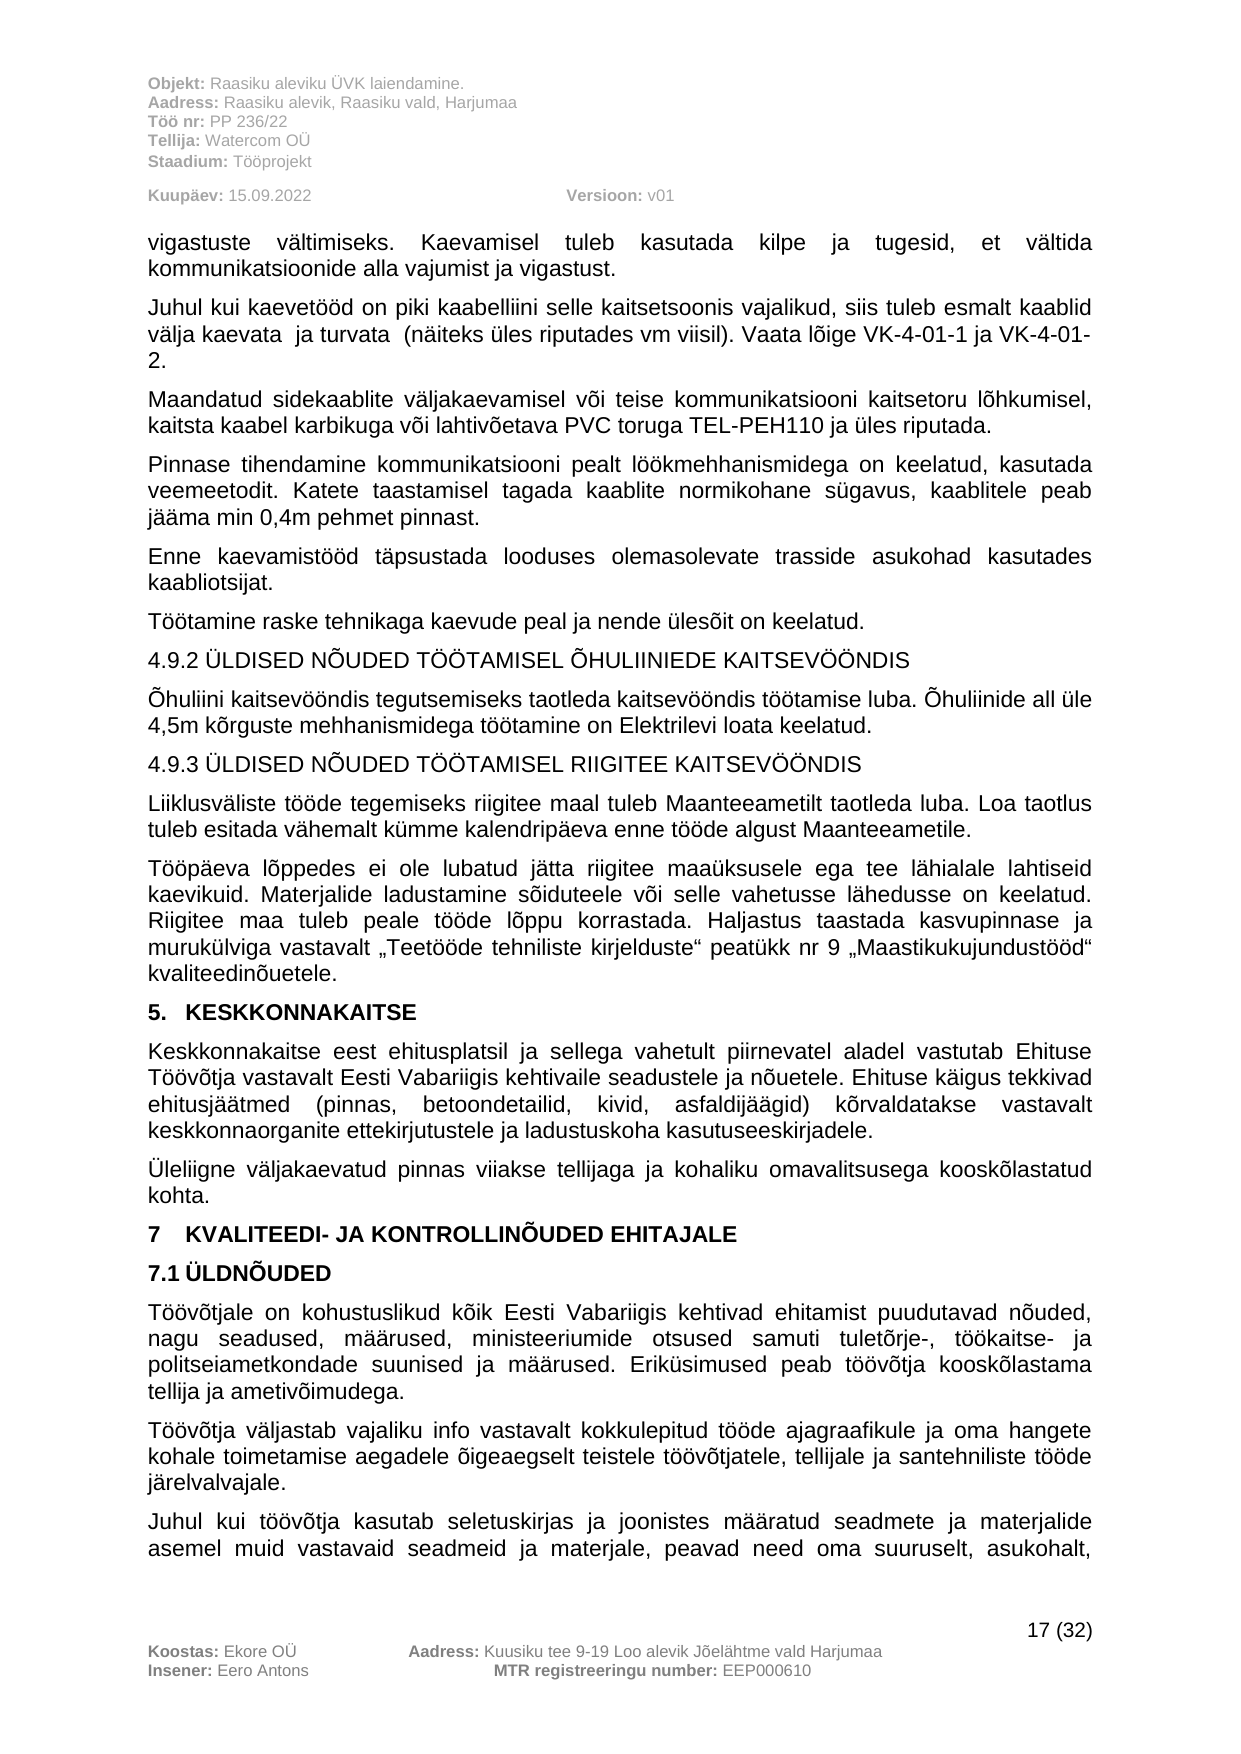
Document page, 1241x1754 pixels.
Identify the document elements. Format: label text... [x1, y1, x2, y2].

text Töötamine raske tehnikaga kaevude peal ja nende ülesõit on keelatud. [148, 608, 1093, 634]
text Töövõtjale on kohustuslikud kõik Eesti Vabariigis kehtivad ehitamist puudutavad nõuded, nagu seadused, määrused, ministeeriumide otsused samuti tuletõrje-, töökaitse- ja politseiametkondade suunised ja määrused. Eriküsimused peab töövõtja kooskõlastama tellija ja ametivõimudega. [148, 1299, 1093, 1404]
text Juhul kui kaevetööd on piki kaabelliini selle kaitsetsoonis vajalikud, siis tuleb esmalt kaablid välja kaevata ja turvata (näiteks üles riputades vm viisil). Vaata lõige VK-4-01-1 ja VK-4-01-2. [148, 294, 1093, 373]
text Tööpäeva lõppedes ei ole lubatud jätta riigitee maaüksusele ega tee lähialale lahtiseid kaevikuid. Materjalide ladustamine sõiduteele või selle vahetusse lähedusse on keelatud. Riigitee maa tuleb peale tööde lõppu korrastada. Haljastus taastada kasvupinnase ja murukülviga vastavalt „Teetööde tehniliste kirjelduste“ peatükk nr 9 „Maastikukujundustööd“ kvaliteedinõuetele. [148, 855, 1093, 987]
subtitle 4.9.2 ÜLDISED NÕUDED TÖÖTAMISEL ÕHULIINIEDE KAITSEVÖÖNDIS [148, 647, 1093, 673]
subtitle 4.9.3 ÜLDISED NÕUDED TÖÖTAMISEL RIIGITEE KAITSEVÖÖNDIS [148, 751, 1093, 777]
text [148, 1508, 1093, 1561]
text Keskkonnakaitse eest ehitusplatsil ja sellega vahetult piirnevatel aladel vastutab Ehituse Töövõtja vastavalt Eesti Vabariigis kehtivaile seadustele ja nõuetele. Ehituse käigus tekkivad ehitusjäätmed (pinnas, betoondetailid, kivid, asfaldijäägid) kõrvaldatakse vastavalt keskkonnaorganite ettekirjutustele ja ladustuskoha kasutuseeskirjadele. [148, 1038, 1093, 1143]
text Enne kaevamistööd täpsustada looduses olemasolevate trasside asukohad kasutades kaabliotsijat. [148, 543, 1093, 595]
text Üleliigne väljakaevatud pinnas viiakse tellijaga ja kohaliku omavalitsusega kooskõlastatud kohta. [148, 1156, 1093, 1208]
text Maandatud sidekaablite väljakaevamisel või teise kommunikatsiooni kaitsetoru lõhkumisel, kaitsta kaabel karbikuga või lahtivõetava PVC toruga TEL-PEH110 ja üles riputada. [148, 386, 1093, 438]
subtitle ÜLDNÕUDED [148, 1260, 1093, 1286]
text Töövõtja väljastab vajaliku info vastavalt kokkulepitud tööde ajagraafikule ja oma hangete kohale toimetamise aegadele õigeaegselt teistele töövõtjatele, tellijale ja santehniliste tööde järelvalvajale. [148, 1417, 1093, 1496]
subtitle KESKKONNAKAITSE [148, 999, 1093, 1025]
text Pinnase tihendamine kommunikatsiooni pealt löökmehhanismidega on keelatud, kasutada veemeetodit. Katete taastamisel tagada kaablite normikohane sügavus, kaablitele peab jääma min 0,4m pehmet pinnast. [148, 451, 1093, 530]
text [148, 229, 1093, 282]
text Õhuliini kaitsevööndis tegutsemiseks taotleda kaitsevööndis töötamise luba. Õhuliinide all üle 4,5m kõrguste mehhanismidega töötamine on Elektrilevi loata keelatud. [148, 686, 1093, 738]
text Liiklusväliste tööde tegemiseks riigitee maal tuleb Maanteeametilt taotleda luba. Loa taotlus tuleb esitada vähemalt kümme kalendripäeva enne tööde algust Maanteeametile. [148, 789, 1093, 842]
subtitle KVALITEEDI- JA KONTROLLINÕUDED EHITAJALE [148, 1221, 1093, 1247]
